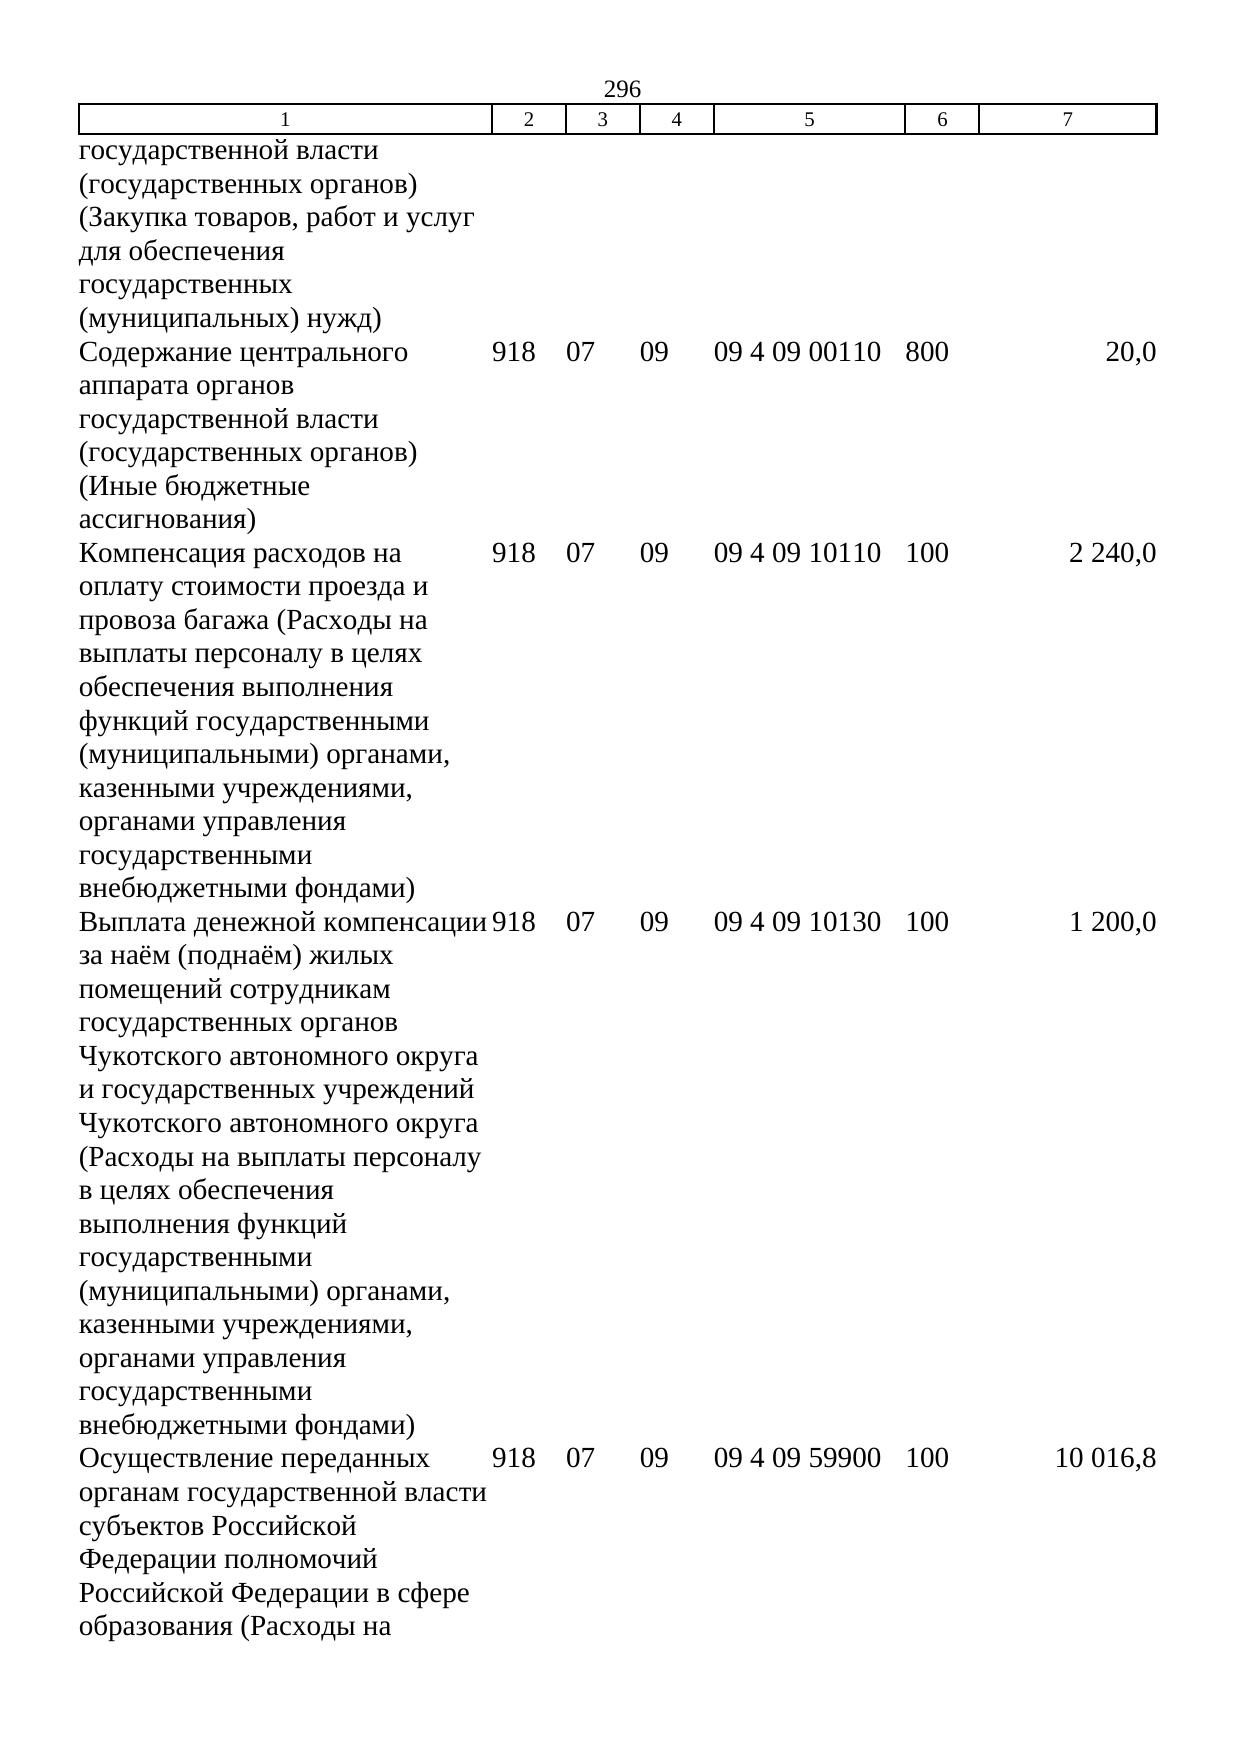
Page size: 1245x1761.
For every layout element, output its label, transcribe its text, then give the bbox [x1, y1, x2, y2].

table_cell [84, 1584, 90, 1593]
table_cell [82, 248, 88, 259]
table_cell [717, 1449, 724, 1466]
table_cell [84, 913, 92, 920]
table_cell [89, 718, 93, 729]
table_header 5 [715, 105, 904, 132]
table_header 4 [641, 105, 713, 132]
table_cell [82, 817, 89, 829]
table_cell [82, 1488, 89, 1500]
table_header 7 [980, 105, 1155, 132]
table_header 3 [567, 105, 639, 132]
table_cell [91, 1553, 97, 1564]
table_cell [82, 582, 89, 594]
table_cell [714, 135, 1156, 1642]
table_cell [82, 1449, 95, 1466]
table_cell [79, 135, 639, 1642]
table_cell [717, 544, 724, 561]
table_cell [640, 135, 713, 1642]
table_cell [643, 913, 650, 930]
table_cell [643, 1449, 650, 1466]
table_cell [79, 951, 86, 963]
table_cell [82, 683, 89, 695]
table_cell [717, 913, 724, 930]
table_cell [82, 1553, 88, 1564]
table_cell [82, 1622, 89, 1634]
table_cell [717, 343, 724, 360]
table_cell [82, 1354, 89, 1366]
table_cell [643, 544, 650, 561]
table_header 2 [493, 105, 565, 132]
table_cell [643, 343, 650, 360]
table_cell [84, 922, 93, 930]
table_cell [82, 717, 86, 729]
table_header 6 [906, 105, 978, 132]
table_header 1 [80, 105, 491, 132]
